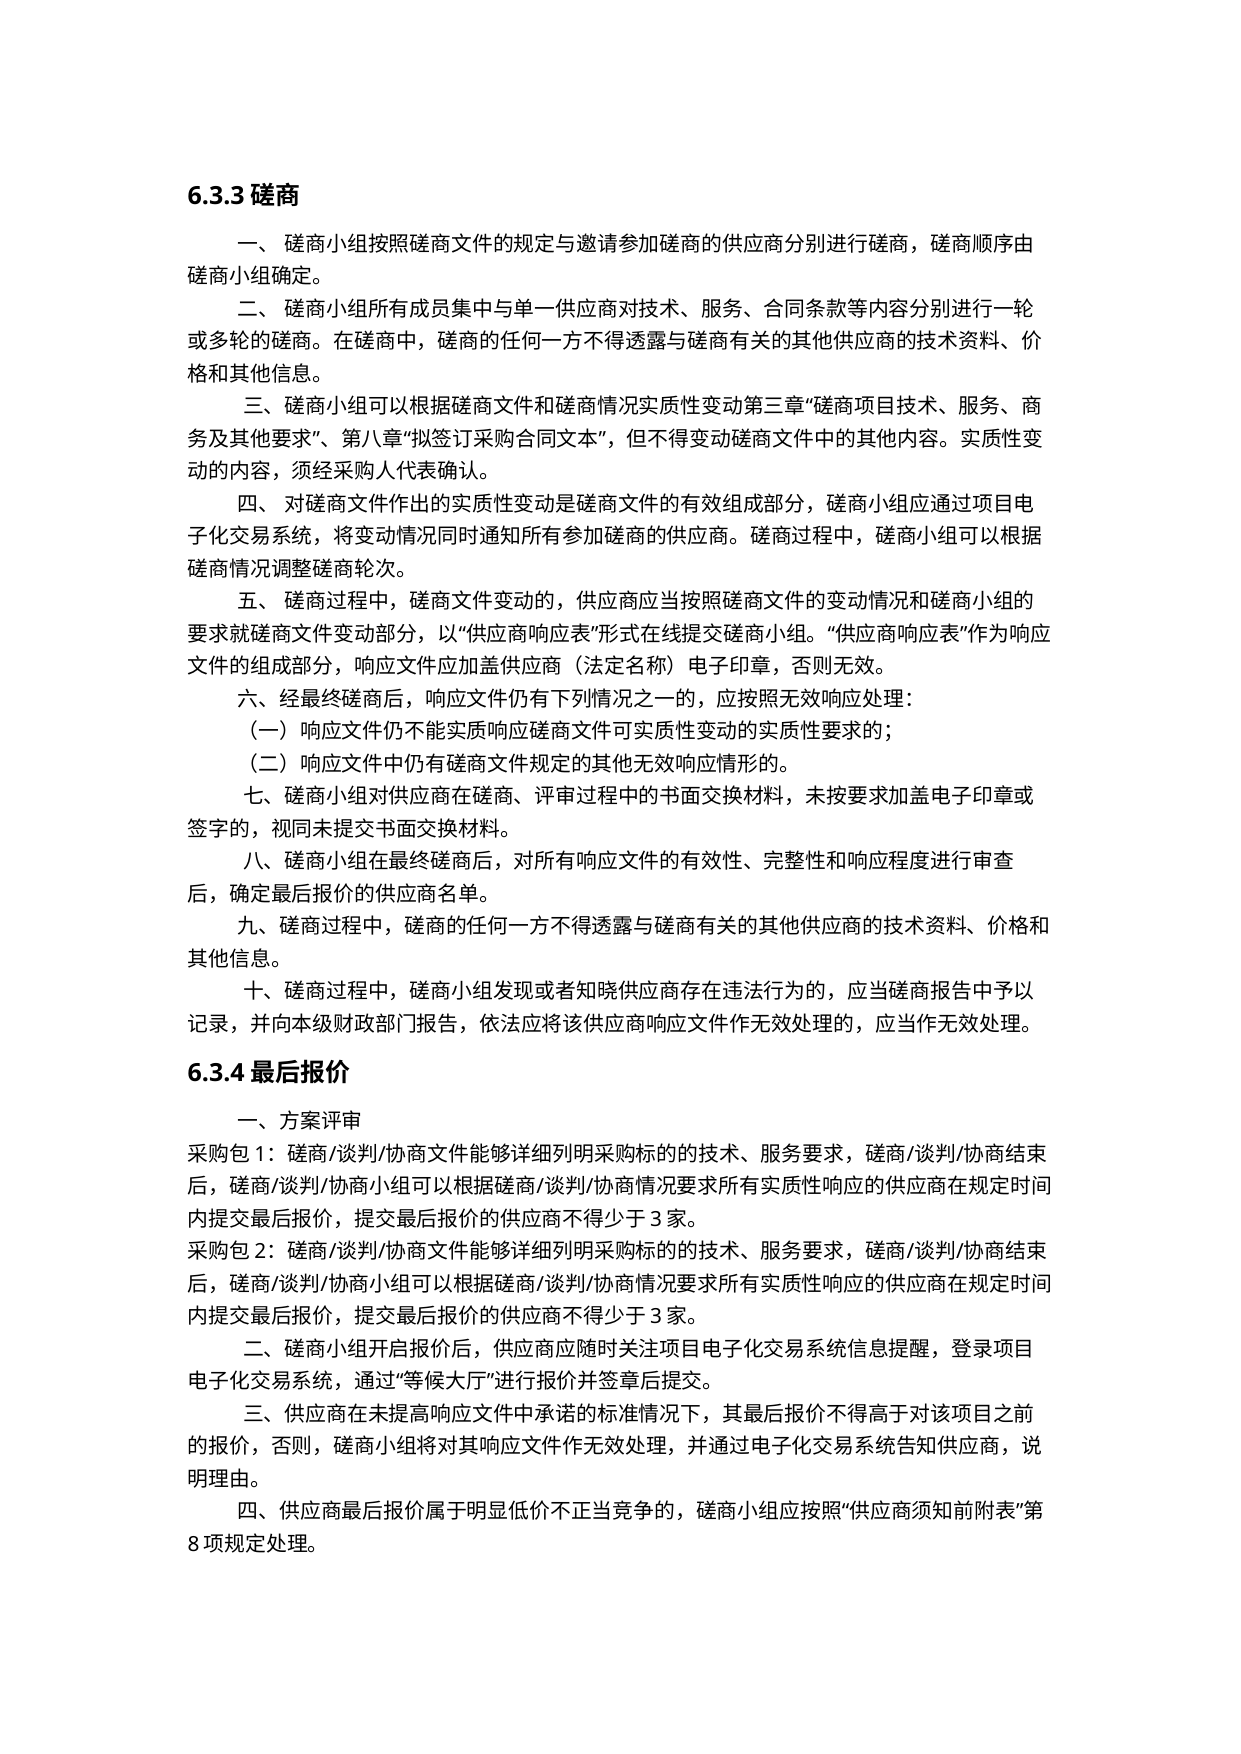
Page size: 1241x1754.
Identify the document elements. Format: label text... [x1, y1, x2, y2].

text 九、磋商过程中，磋商的任何一方不得透露与磋商有关的其他供应商的技术资料、价格和其他信息。 [187, 909, 1053, 974]
text 十、磋商过程中，磋商小组发现或者知晓供应商存在违法行为的，应当磋商报告中予以记录，并向本级财政部门报告，依法应将该供应商响应文件作无效处理的，应当作无效处理。 [187, 974, 1053, 1039]
text 七、磋商小组对供应商在磋商、评审过程中的书面交换材料，未按要求加盖电子印章或签字的，视同未提交书面交换材料。 [187, 779, 1053, 844]
text 四、供应商最后报价属于明显低价不正当竞争的，磋商小组应按照“供应商须知前附表”第8项规定处理。 [187, 1494, 1053, 1559]
text 6.3.4最后报价 [187, 1039, 1053, 1104]
text 采购包2：磋商/谈判/协商文件能够详细列明采购标的的技术、服务要求，磋商/谈判/协商结束后，磋商/谈判/协商小组可以根据磋商/谈判/协商情况要求所有实质性响应的供应商在规定时间内提交最后报价，提交最后报价的供应商不得少于3家。 [187, 1234, 1053, 1332]
text 三、供应商在未提高响应文件中承诺的标准情况下，其最后报价不得高于对该项目之前的报价，否则，磋商小组将对其响应文件作无效处理，并通过电子化交易系统告知供应商，说明理由。 [187, 1397, 1053, 1494]
text 一、方案评审 [187, 1104, 1053, 1137]
text 三、磋商小组可以根据磋商文件和磋商情况实质性变动第三章“磋商项目技术、服务、商务及其他要求”、第八章“拟签订采购合同文本”，但不得变动磋商文件中的其他内容。实质性变动的内容，须经采购人代表确认。 [187, 389, 1053, 487]
text 二、磋商小组开启报价后，供应商应随时关注项目电子化交易系统信息提醒，登录项目电子化交易系统，通过“等候大厅”进行报价并签章后提交。 [187, 1332, 1053, 1397]
text 二、 磋商小组所有成员集中与单一供应商对技术、服务、合同条款等内容分别进行一轮或多轮的磋商。在磋商中，磋商的任何一方不得透露与磋商有关的其他供应商的技术资料、价格和其他信息。 [187, 292, 1053, 389]
text 五、 磋商过程中，磋商文件变动的，供应商应当按照磋商文件的变动情况和磋商小组的要求就磋商文件变动部分，以“供应商响应表”形式在线提交磋商小组。“供应商响应表”作为响应文件的组成部分，响应文件应加盖供应商（法定名称）电子印章，否则无效。 [187, 584, 1053, 682]
text （一）响应文件仍不能实质响应磋商文件可实质性变动的实质性要求的； [187, 714, 1053, 747]
text 四、 对磋商文件作出的实质性变动是磋商文件的有效组成部分，磋商小组应通过项目电子化交易系统，将变动情况同时通知所有参加磋商的供应商。磋商过程中，磋商小组可以根据磋商情况调整磋商轮次。 [187, 487, 1053, 584]
text 八、磋商小组在最终磋商后，对所有响应文件的有效性、完整性和响应程度进行审查后，确定最后报价的供应商名单。 [187, 844, 1053, 909]
text （二）响应文件中仍有磋商文件规定的其他无效响应情形的。 [187, 747, 1053, 779]
text 6.3.3磋商 [187, 162, 1053, 227]
text 一、 磋商小组按照磋商文件的规定与邀请参加磋商的供应商分别进行磋商，磋商顺序由磋商小组确定。 [187, 227, 1053, 292]
text 六、经最终磋商后，响应文件仍有下列情况之一的，应按照无效响应处理： [187, 682, 1053, 714]
text 采购包1：磋商/谈判/协商文件能够详细列明采购标的的技术、服务要求，磋商/谈判/协商结束后，磋商/谈判/协商小组可以根据磋商/谈判/协商情况要求所有实质性响应的供应商在规定时间内提交最后报价，提交最后报价的供应商不得少于3家。 [187, 1137, 1053, 1234]
